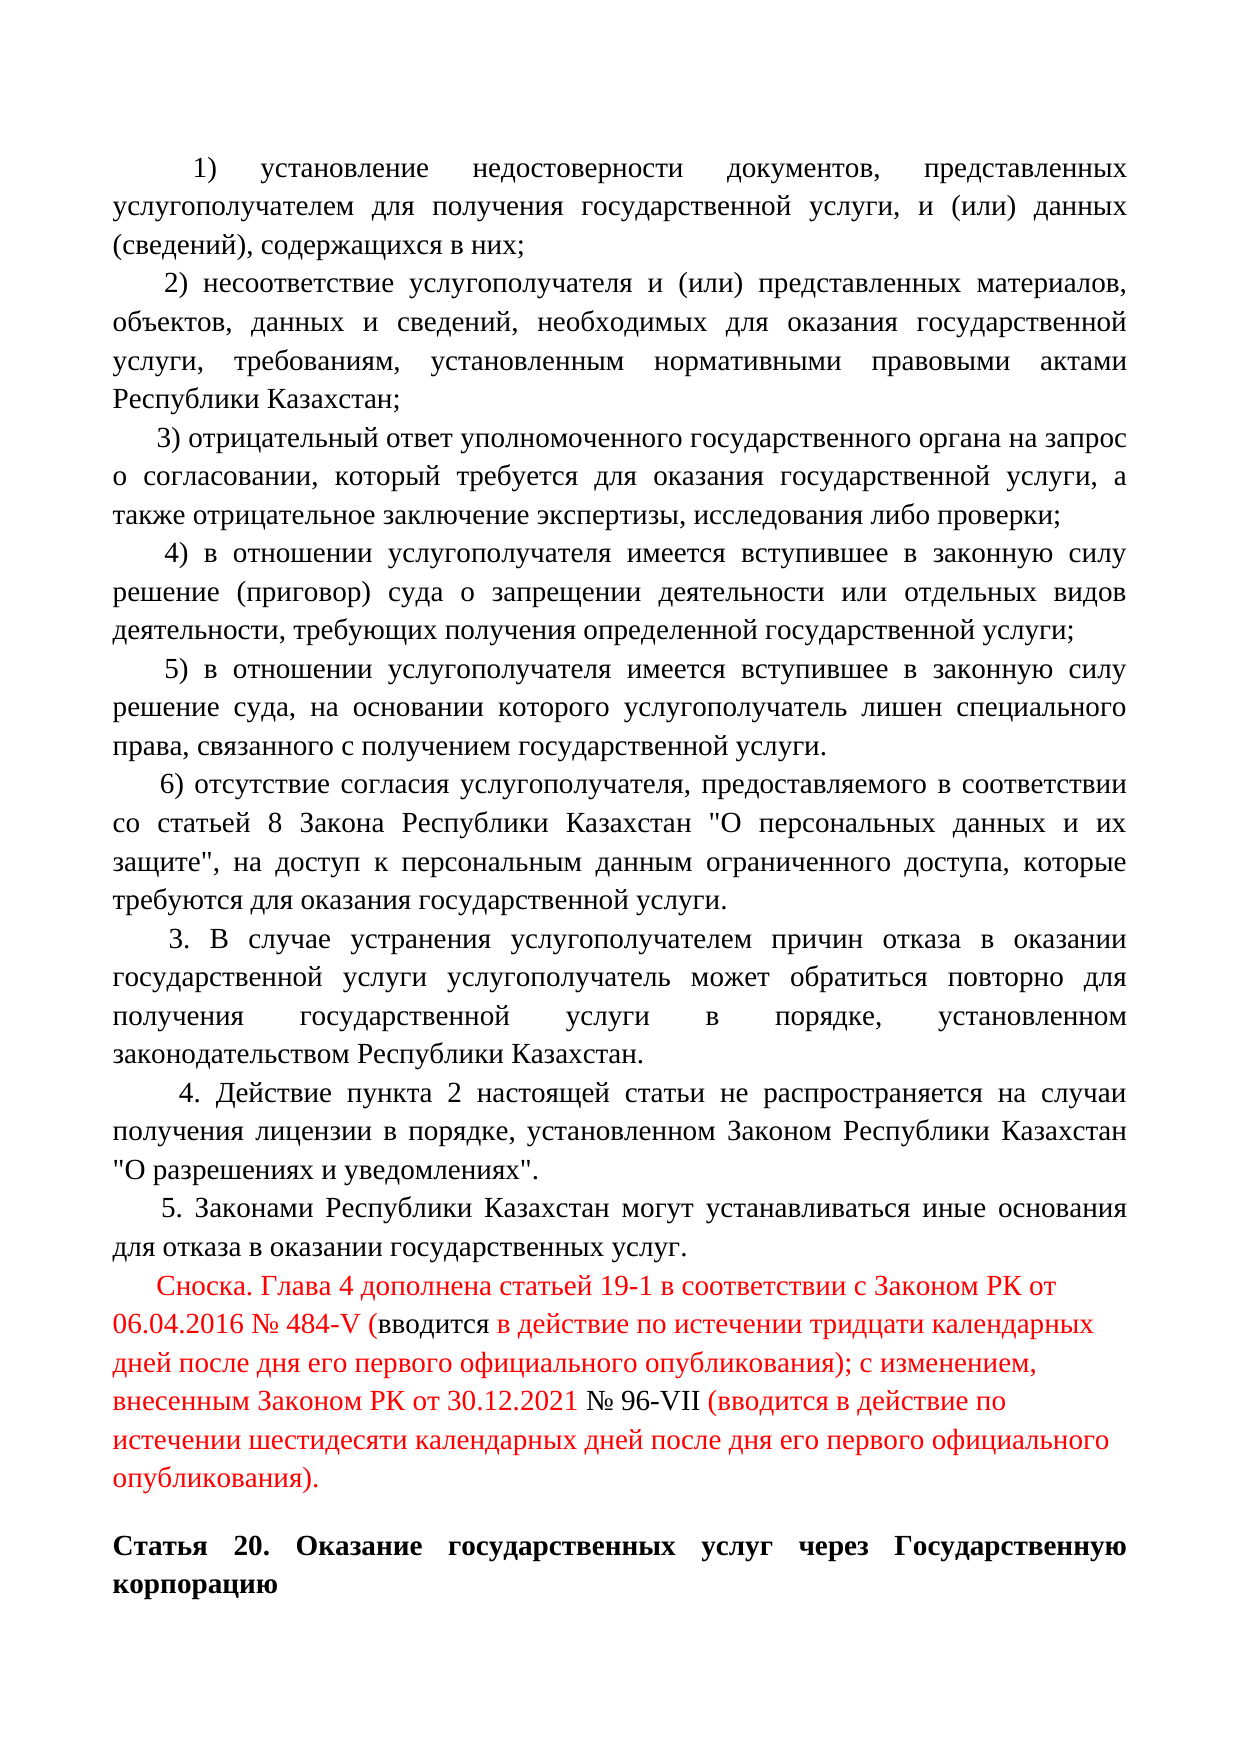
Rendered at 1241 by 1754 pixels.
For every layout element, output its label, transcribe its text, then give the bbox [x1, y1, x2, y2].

text 4) в отношении услугополучателя имеется вступившее в законную силу решение (приговор) суда о запрещении деятельности или отдельных видов деятельности, требующих получения определенной государственной услуги; [112, 535, 1128, 646]
text 1) установление недостоверности документов, представленных услугополучателем для получения государственной услуги, и (или) данных (сведений), содержащихся в них; [112, 150, 1128, 261]
text 4. Действие пункта 2 настоящей статьи не распространяется на случаи получения лицензии в порядке, установленном Законом Республики Казахстан "О разрешениях и уведомлениях". [112, 1075, 1128, 1186]
text 3) отрицательный ответ уполномоченного государственного органа на запрос о согласовании, который требуется для оказания государственной услуги, а также отрицательное заключение экспертизы, исследования либо проверки; [112, 420, 1128, 530]
text Сноска. Глава 4 дополнена статьей 19-1 в соответствии с Законом РК от 06.04.2016 № 484-V (вводится в действие по истечении тридцати календарных дней после дня его первого официального опубликования); с изменением, внесенным Законом РК от 30.12.2021 № 96-VII (вводится в действие по истечении шестидесяти календарных дней после дня его первого официального опубликования). [112, 1268, 1128, 1524]
text 2) несоответствие услугополучателя и (или) представленных материалов, объектов, данных и сведений, необходимых для оказания государственной услуги, требованиям, установленным нормативными правовыми актами Республики Казахстан; [112, 266, 1128, 415]
text 6) отсутствие согласия услугополучателя, предоставляемого в соответствии со статьей 8 Закона Республики Казахстан "О персональных данных и их защите", на доступ к персональным данным ограниченного доступа, которые требуются для оказания государственной услуги. [112, 767, 1128, 916]
text 5. Законами Республики Казахстан могут устанавливаться иные основания для отказа в оказании государственных услуг. [112, 1191, 1128, 1263]
text 5) в отношении услугополучателя имеется вступившее в законную силу решение суда, на основании которого услугополучатель лишен специального права, связанного с получением государственной услуги. [112, 651, 1128, 762]
text 3. В случае устранения услугополучателем причин отказа в оказании государственной услуги услугополучатель может обратиться повторно для получения государственной услуги в порядке, установленном законодательством Республики Казахстан. [112, 921, 1128, 1070]
text Статья 20. Оказание государственных услуг через Государственную корпорацию [112, 1528, 1128, 1600]
